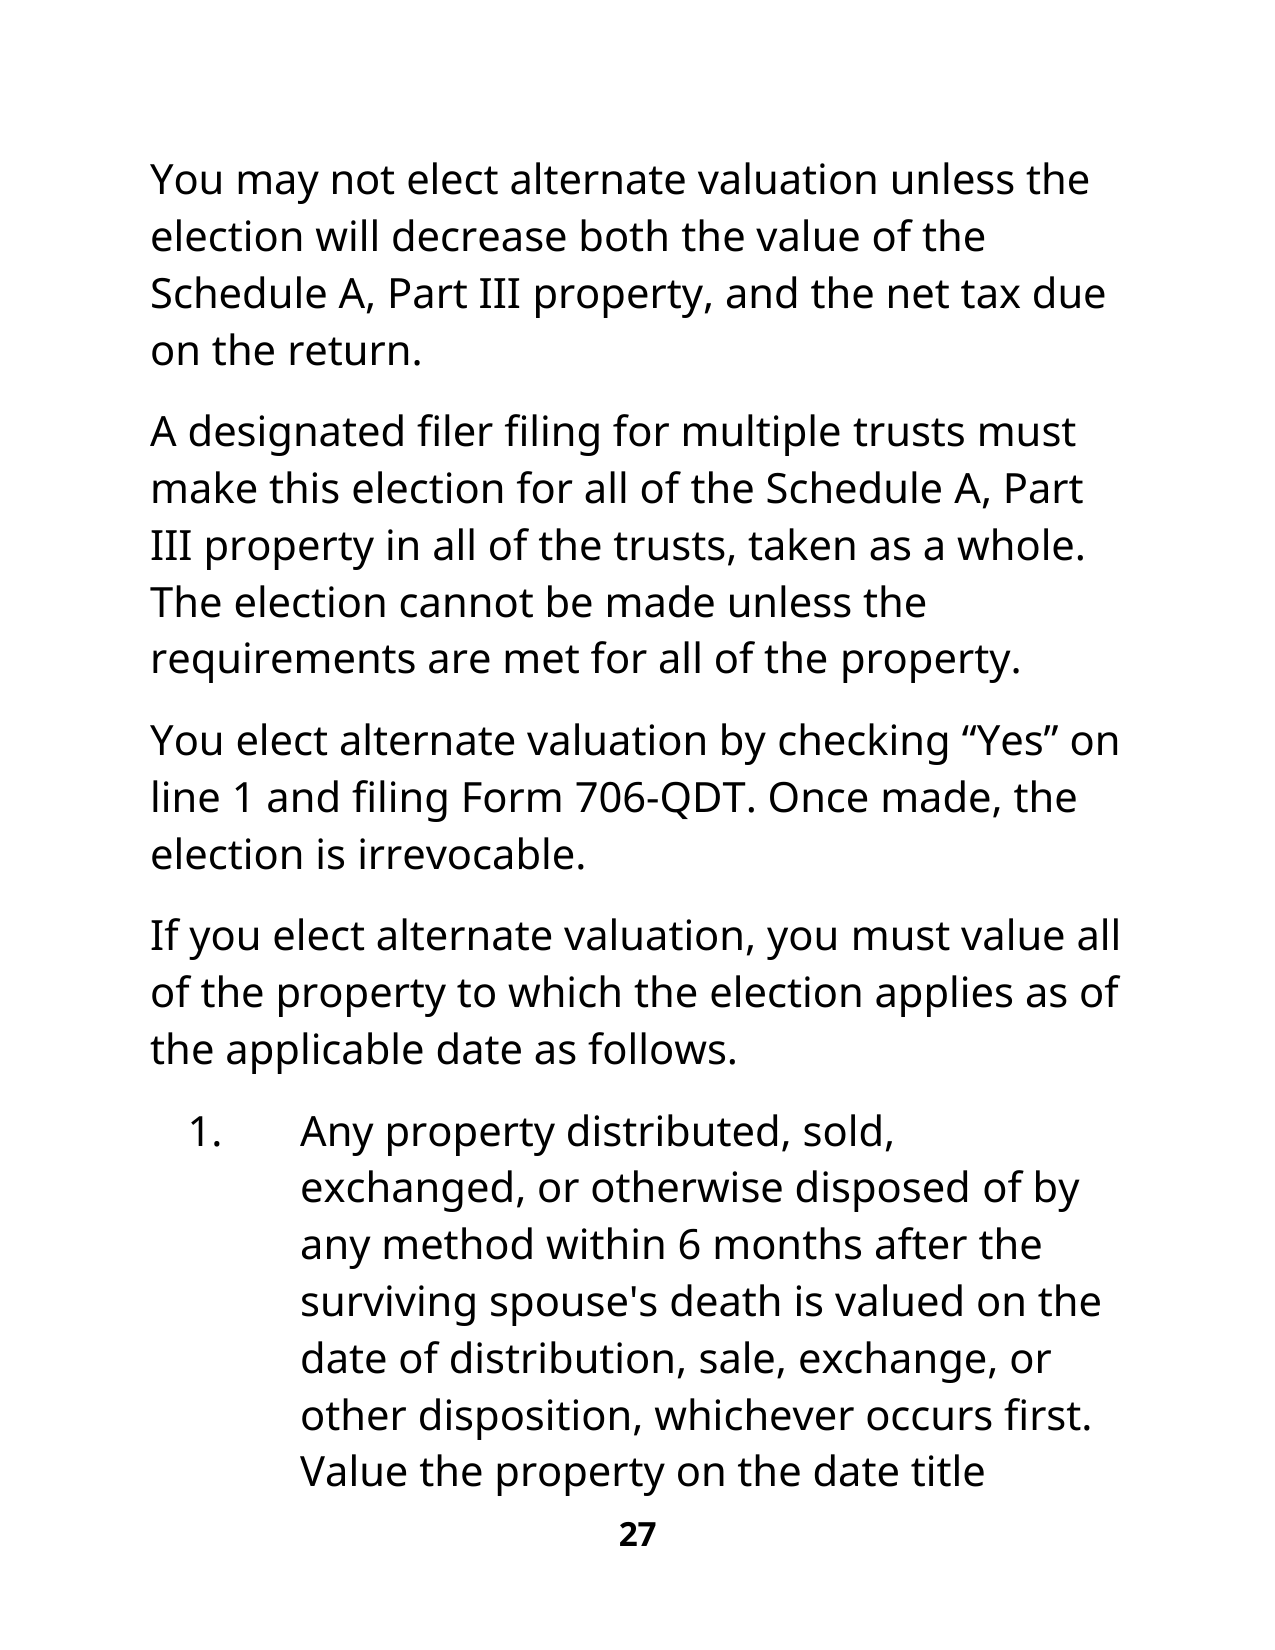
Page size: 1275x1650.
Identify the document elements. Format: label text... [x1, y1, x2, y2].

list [187, 1102, 1125, 1499]
text If you elect alternate valuation, you must value all of the property to which the election applies as of the applicable date as follows. [150, 906, 1125, 1077]
text You may not elect alternate valuation unless the election will decrease both the value of the Schedule A, Part III property, and the net tax due on the return. [150, 150, 1125, 377]
text A designated filer filing for multiple trusts must make this election for all of the Schedule A, Part III property in all of the trusts, taken as a whole. The election cannot be made unless the requirements are met for all of the property. [150, 402, 1125, 686]
text You elect alternate valuation by checking “Yes” on line 1 and filing Form 706-QDT. Once made, the election is irrevocable. [150, 711, 1125, 881]
